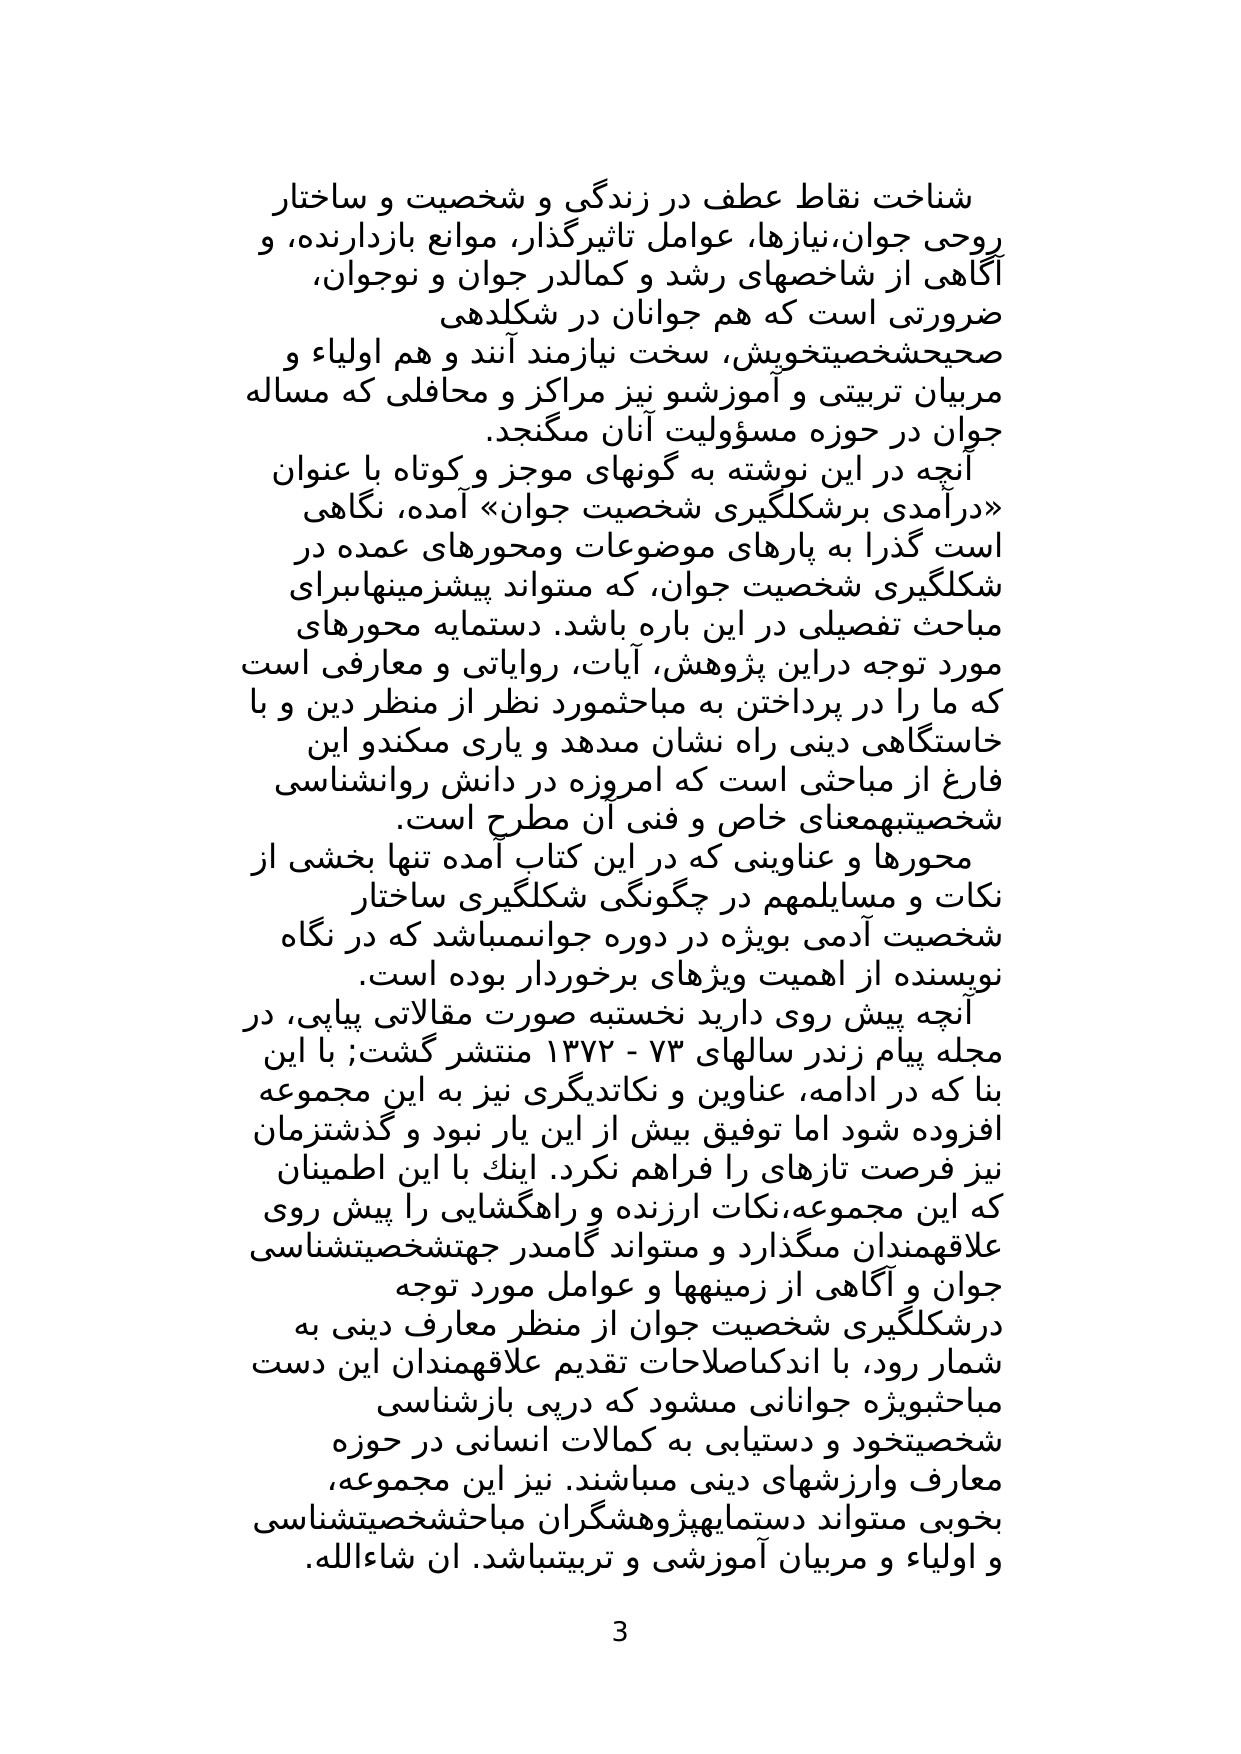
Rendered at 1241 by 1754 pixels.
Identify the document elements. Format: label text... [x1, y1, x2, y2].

text آنچه پيش روى داريد نخست‏به صورت مقالاتى پياپى، در مجله پيام زن‏در سالهاى ٧٣ - ١٣٧٢ منتشر گشت; با اين بنا كه در ادامه، عناوين و نكات‏ديگرى نيز به اين مجموعه افزوده شود اما توفيق بيش از اين يار نبود و گذشت‏زمان نيز فرصت تازه‏اى را فراهم نكرد. اينك با اين اطمينان كه اين مجموعه،نكات ارزنده و راهگشايى را پيش روى علاقه‏مندان مى‏گذارد و مى‏تواند گامى‏در جهت‏شخصيت‏شناسى جوان و آگاهى از زمينه‏ها و عوامل مورد توجه درشكل‏گيرى شخصيت جوان از منظر معارف دينى به شمار رود، با اندكى‏اصلاحات تقديم علاقه‏مندان اين دست مباحث‏بويژه جوانانى مى‏شود كه درپى بازشناسى شخصيت‏خود و دستيابى به كمالات انسانى در حوزه معارف وارزشهاى دينى مى‏باشند. نيز اين مجموعه، بخوبى مى‏تواند دستمايه‏پژوهشگران مباحث‏شخصيت‏شناسى و اولياء و مربيان آموزشى و تربيتى‏باشد. ان شاءالله. [236, 993, 1004, 1576]
text شناخت نقاط عطف در زندگى و شخصيت و ساختار روحى جوان،نيازها، عوامل تاثيرگذار، موانع بازدارنده، و آگاهى از شاخصهاى رشد و كمال‏در جوان و نوجوان، ضرورتى است كه هم جوانان در شكل‏دهى صحيح‏شخصيت‏خويش، سخت نيازمند آنند و هم اولياء و مربيان تربيتى و آموزشى‏و نيز مراكز و محافلى كه مساله جوان در حوزه مسؤوليت آنان مى‏گنجد. [236, 177, 1004, 449]
text محورها و عناوينى كه در اين كتاب آمده تنها بخشى از نكات و مسايل‏مهم در چگونگى شكل‏گيرى ساختار شخصيت آدمى بويژه در دوره جوانى‏مى‏باشد كه در نگاه نويسنده از اهميت ويژه‏اى برخوردار بوده است. [236, 838, 1004, 993]
text آنچه در اين نوشته به گونه‏اى موجز و كوتاه با عنوان «درآمدى برشكل‏گيرى شخصيت جوان‏» آمده، نگاهى است گذرا به پاره‏اى موضوعات ومحورهاى عمده در شكل‏گيرى شخصيت جوان، كه مى‏تواند پيش‏زمينه‏اى‏براى مباحث تفصيلى در اين باره باشد. دستمايه محورهاى مورد توجه دراين پژوهش، آيات، رواياتى و معارفى است كه ما را در پرداختن به مباحث‏مورد نظر از منظر دين و با خاستگاهى دينى راه نشان مى‏دهد و يارى مى‏كندو اين فارغ از مباحثى است كه امروزه در دانش روانشناسى شخصيت‏به‏معناى خاص و فنى آن مطرح است. [236, 449, 1004, 838]
